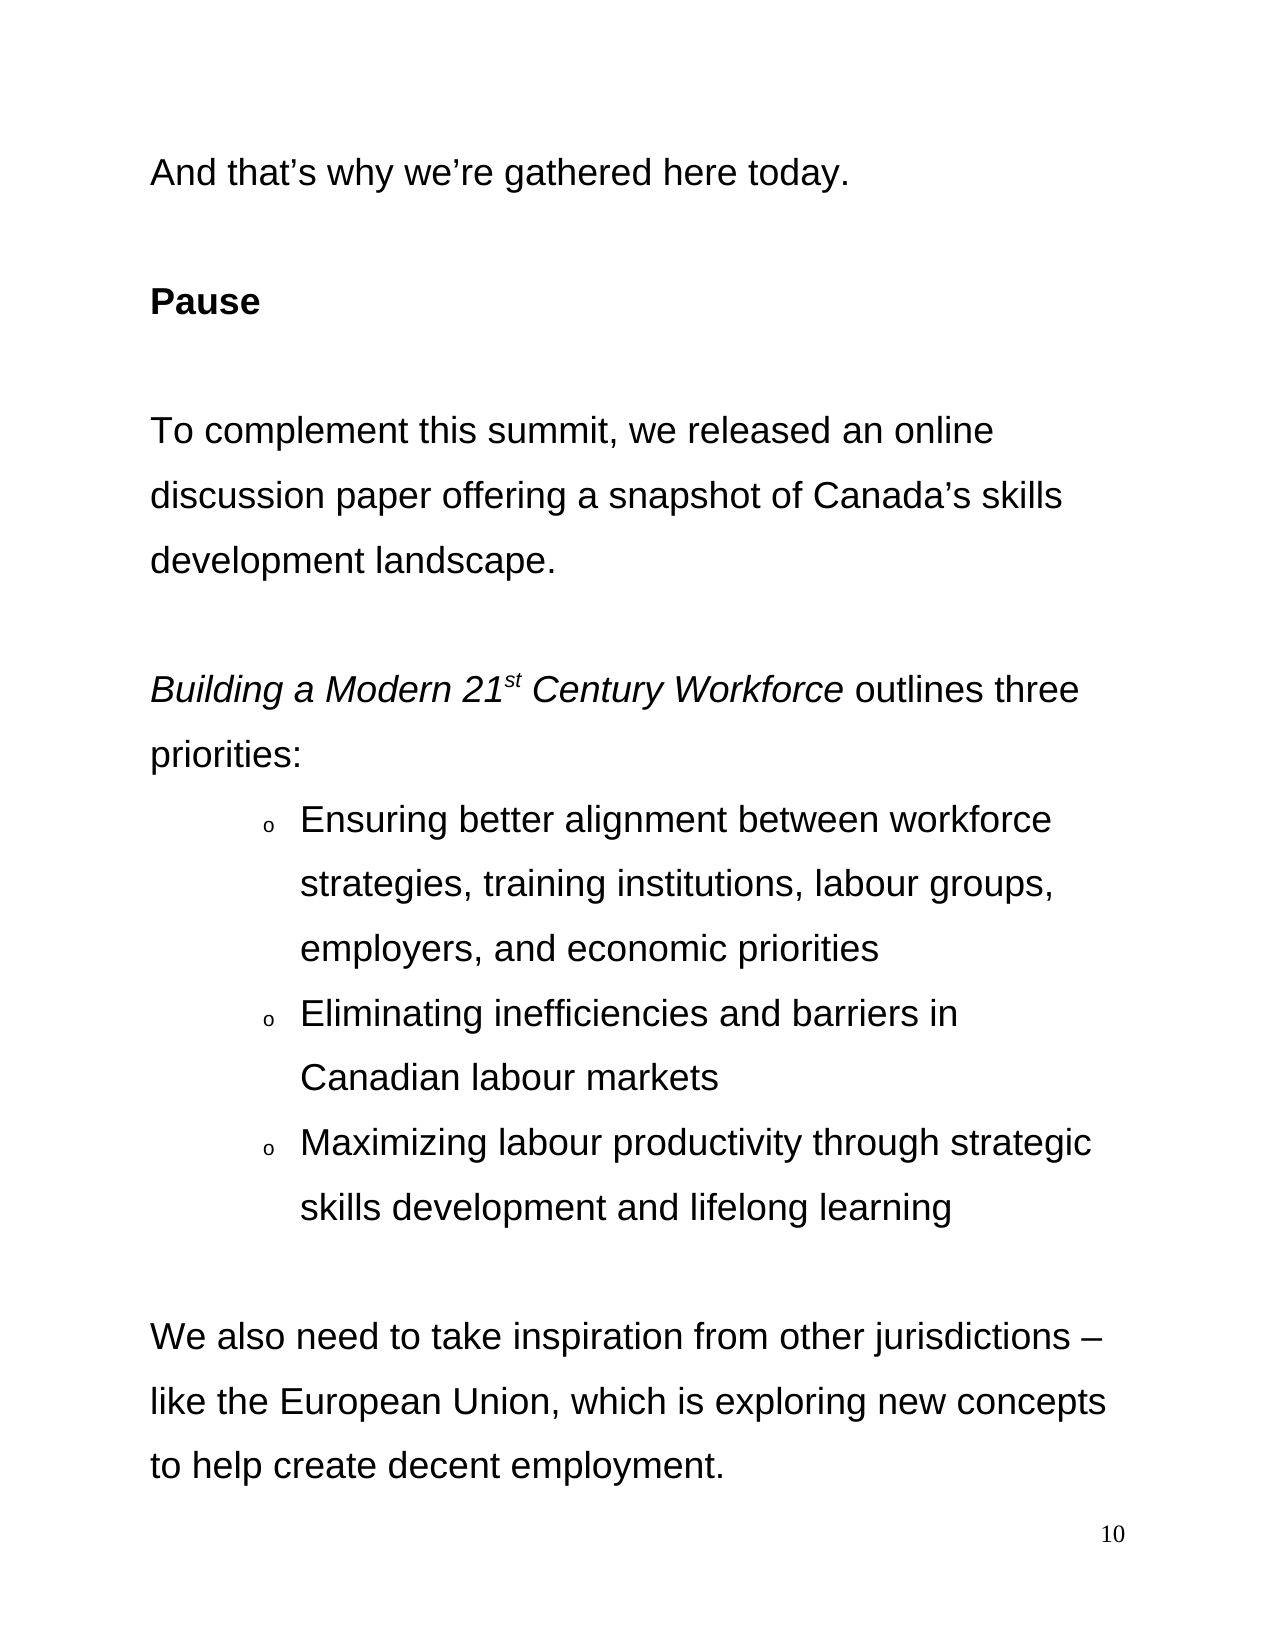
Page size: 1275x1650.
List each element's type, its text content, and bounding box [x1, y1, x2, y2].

text We also need to take inspiration from other jurisdictions – like the European Union, which is exploring new concepts to help create decent employment. [150, 1314, 1125, 1487]
text To complement this summit, we released an online discussion paper offering a snapshot of Canada’s skills development landscape. [150, 409, 1125, 581]
list Maximizing labour productivity through strategic skills development and lifelong learning [262, 1120, 1125, 1228]
list Eliminating inefficiencies and barriers in Canadian labour markets [262, 991, 1125, 1099]
text Pause [150, 279, 1125, 322]
text And that’s why we’re gathered here today. [150, 150, 1125, 193]
text Building a Modern 21st Century Workforce outlines three priorities: [150, 667, 1125, 775]
list Ensuring better alignment between workforce strategies, training institutions, labour groups, employers, and economic priorities [262, 797, 1125, 969]
